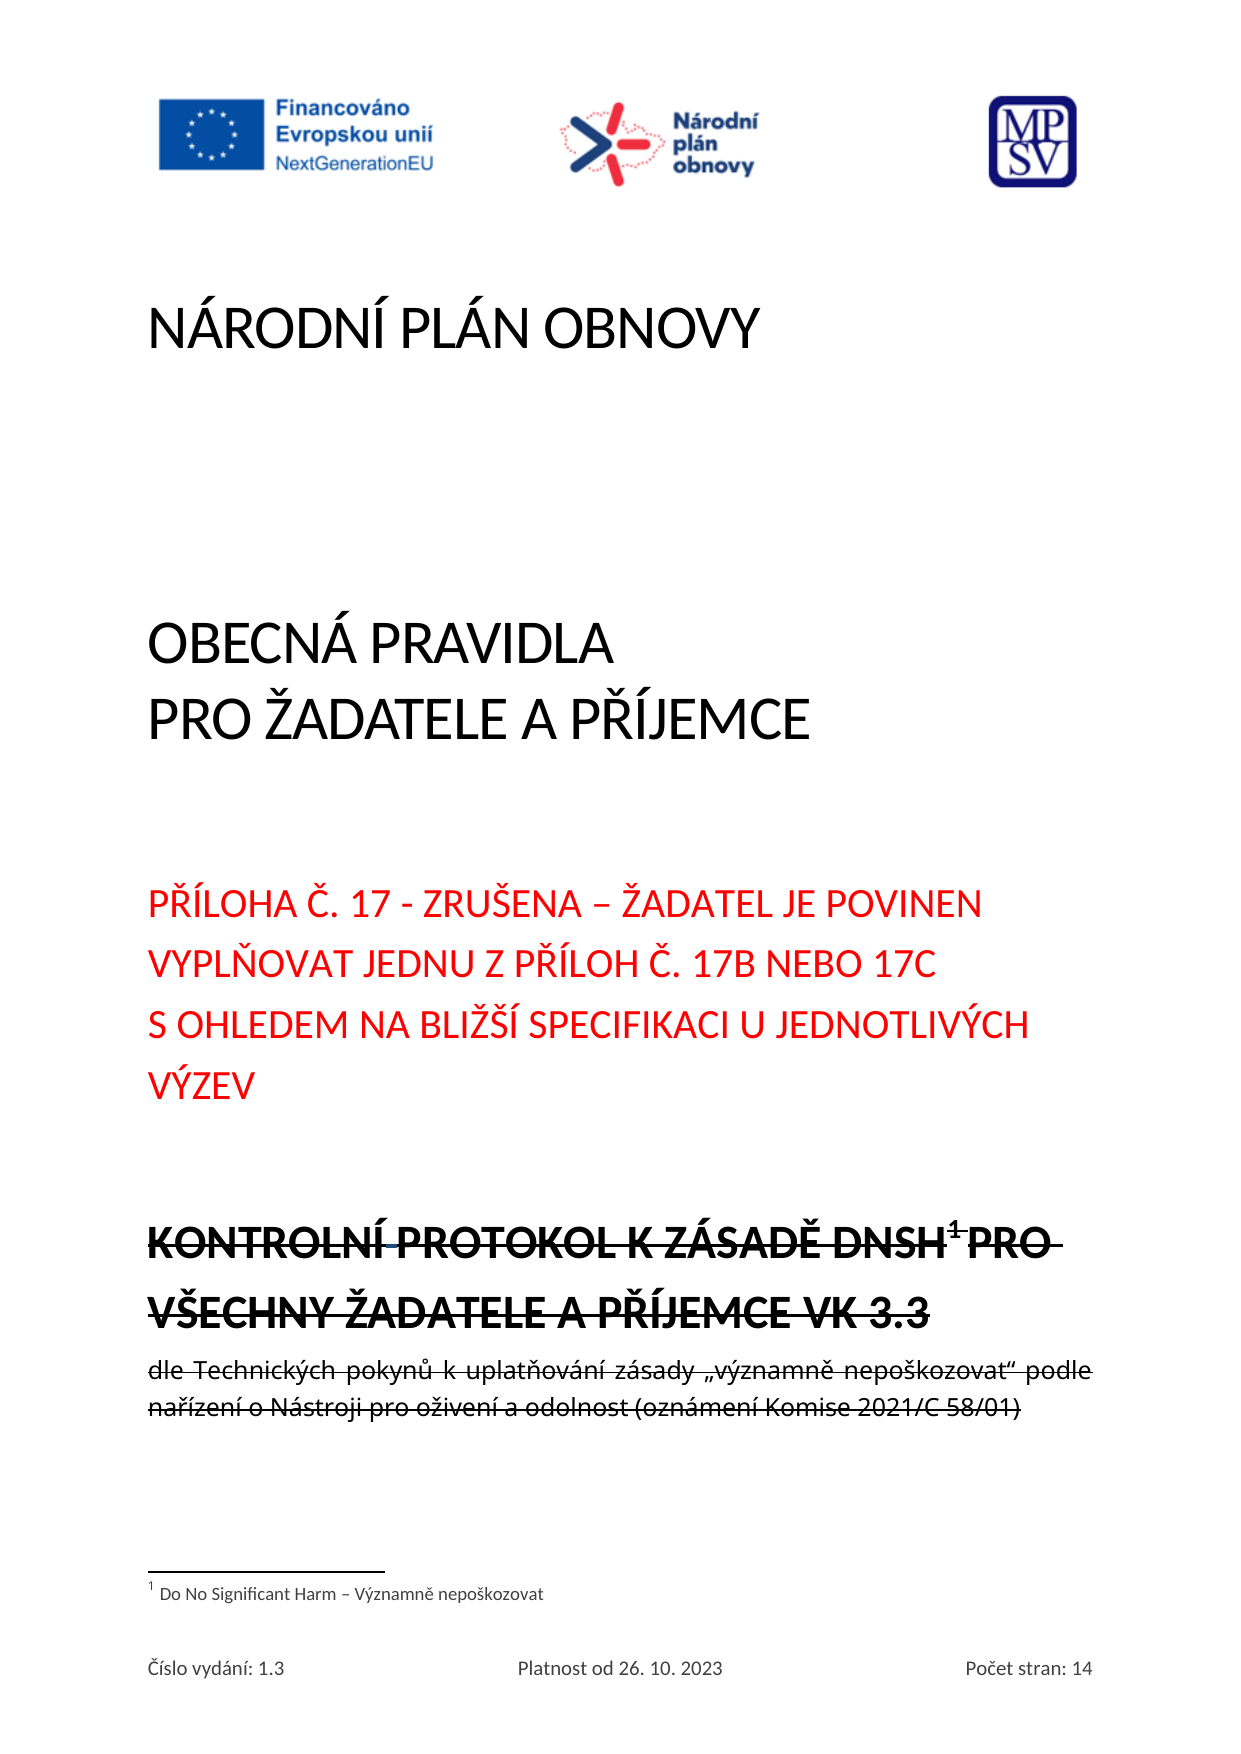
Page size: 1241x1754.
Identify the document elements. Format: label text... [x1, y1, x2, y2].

picture [147, 73, 1093, 212]
text dle Technických pokynů k uplatňování zásady „významně nepoškozovat“ podle nařízení o Nástroji pro oživení a odolnost (oznámení Komise 2021/C 58/01) [148, 1352, 1092, 1372]
text dle Technických pokynů k uplatňování zásady „významně nepoškozovat“ podle nařízení o Nástroji pro oživení a odolnost (oznámení Komise 2021/C 58/01) [148, 1373, 1092, 1424]
title OBECNÁ PRAVIDLA [148, 603, 1092, 679]
title NÁRODNÍ PLÁN OBNOVY [148, 288, 1092, 364]
title PRO ŽADATELE A PŘÍJEMCE [148, 679, 1092, 755]
text PŘÍLOHA Č. 17 - ZRUŠENA – ŽADATEL je povinen vyplňovat jednu z příloh č. 17b nebo 17c s ohledem na bližší specifikaci u jednotlivých výzev [148, 877, 1092, 1110]
text Kontrolní protokol k zásadě DNSH pro všechny žadatele a příjemce VK 3.3 [148, 1212, 1092, 1341]
